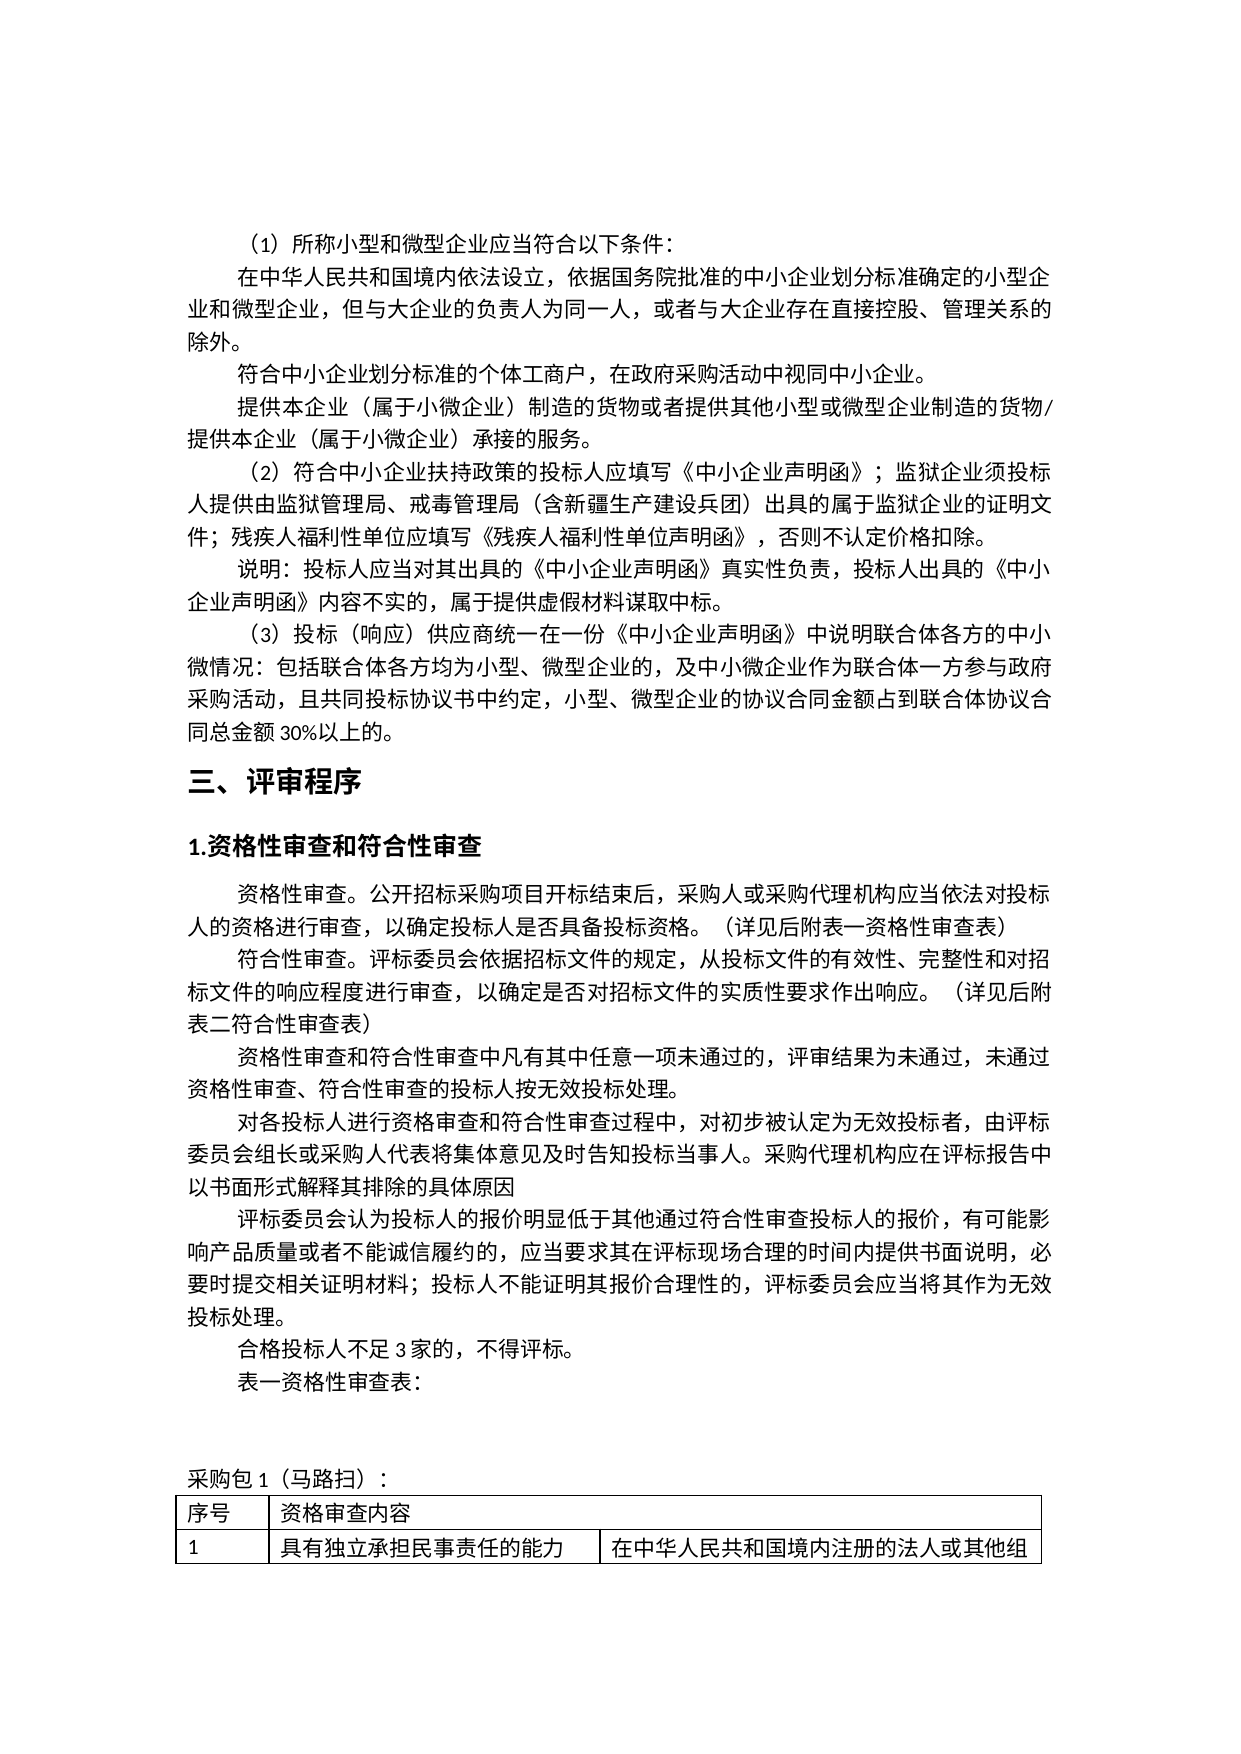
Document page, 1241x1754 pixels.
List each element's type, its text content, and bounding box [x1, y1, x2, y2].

table_header 序号 [177, 1496, 268, 1528]
text 采购包1（马路扫）： [187, 1462, 1053, 1494]
text （2）符合中小企业扶持政策的投标人应填写《中小企业声明函》；监狱企业须投标人提供由监狱管理局、戒毒管理局（含新疆生产建设兵团）出具的属于监狱企业的证明文件；残疾人福利性单位应填写《残疾人福利性单位声明函》，否则不认定价格扣除。 [187, 454, 1053, 552]
text 表一资格性审查表： [187, 1364, 1053, 1397]
text 1.资格性审查和符合性审查 [187, 812, 1053, 877]
text （3）投标（响应）供应商统一在一份《中小企业声明函》中说明联合体各方的中小微情况：包括联合体各方均为小型、微型企业的，及中小微企业作为联合体一方参与政府采购活动，且共同投标协议书中约定，小型、微型企业的协议合同金额占到联合体协议合同总金额30%以上的。 [187, 617, 1053, 747]
text 符合性审查。评标委员会依据招标文件的规定，从投标文件的有效性、完整性和对招标文件的响应程度进行审查，以确定是否对招标文件的实质性要求作出响应。（详见后附表二符合性审查表） [187, 942, 1053, 1039]
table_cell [601, 1530, 1041, 1563]
text 说明：投标人应当对其出具的《中小企业声明函》真实性负责，投标人出具的《中小企业声明函》内容不实的，属于提供虚假材料谋取中标。 [187, 552, 1053, 617]
text 资格性审查。公开招标采购项目开标结束后，采购人或采购代理机构应当依法对投标人的资格进行审查，以确定投标人是否具备投标资格。（详见后附表一资格性审查表） [187, 877, 1053, 942]
text 三、评审程序 [187, 747, 1053, 812]
table_header 资格审查内容 [270, 1496, 1041, 1528]
table_cell 具有独立承担民事责任的能力 [270, 1530, 599, 1563]
text 在中华人民共和国境内依法设立，依据国务院批准的中小企业划分标准确定的小型企业和微型企业，但与大企业的负责人为同一人，或者与大企业存在直接控股、管理关系的除外。 [187, 259, 1053, 357]
text 提供本企业（属于小微企业）制造的货物或者提供其他小型或微型企业制造的货物/提供本企业（属于小微企业）承接的服务。 [187, 389, 1053, 454]
text 评标委员会认为投标人的报价明显低于其他通过符合性审查投标人的报价，有可能影响产品质量或者不能诚信履约的，应当要求其在评标现场合理的时间内提供书面说明，必要时提交相关证明材料；投标人不能证明其报价合理性的，评标委员会应当将其作为无效投标处理。 [187, 1202, 1053, 1332]
text （1）所称小型和微型企业应当符合以下条件： [187, 227, 1053, 259]
text 资格性审查和符合性审查中凡有其中任意一项未通过的，评审结果为未通过，未通过资格性审查、符合性审查的投标人按无效投标处理。 [187, 1039, 1053, 1104]
text 合格投标人不足3家的，不得评标。 [187, 1332, 1053, 1364]
text 对各投标人进行资格审查和符合性审查过程中，对初步被认定为无效投标者，由评标委员会组长或采购人代表将集体意见及时告知投标当事人。采购代理机构应在评标报告中以书面形式解释其排除的具体原因 [187, 1104, 1053, 1202]
table_cell 1 [177, 1530, 268, 1563]
text 符合中小企业划分标准的个体工商户，在政府采购活动中视同中小企业。 [187, 357, 1053, 389]
